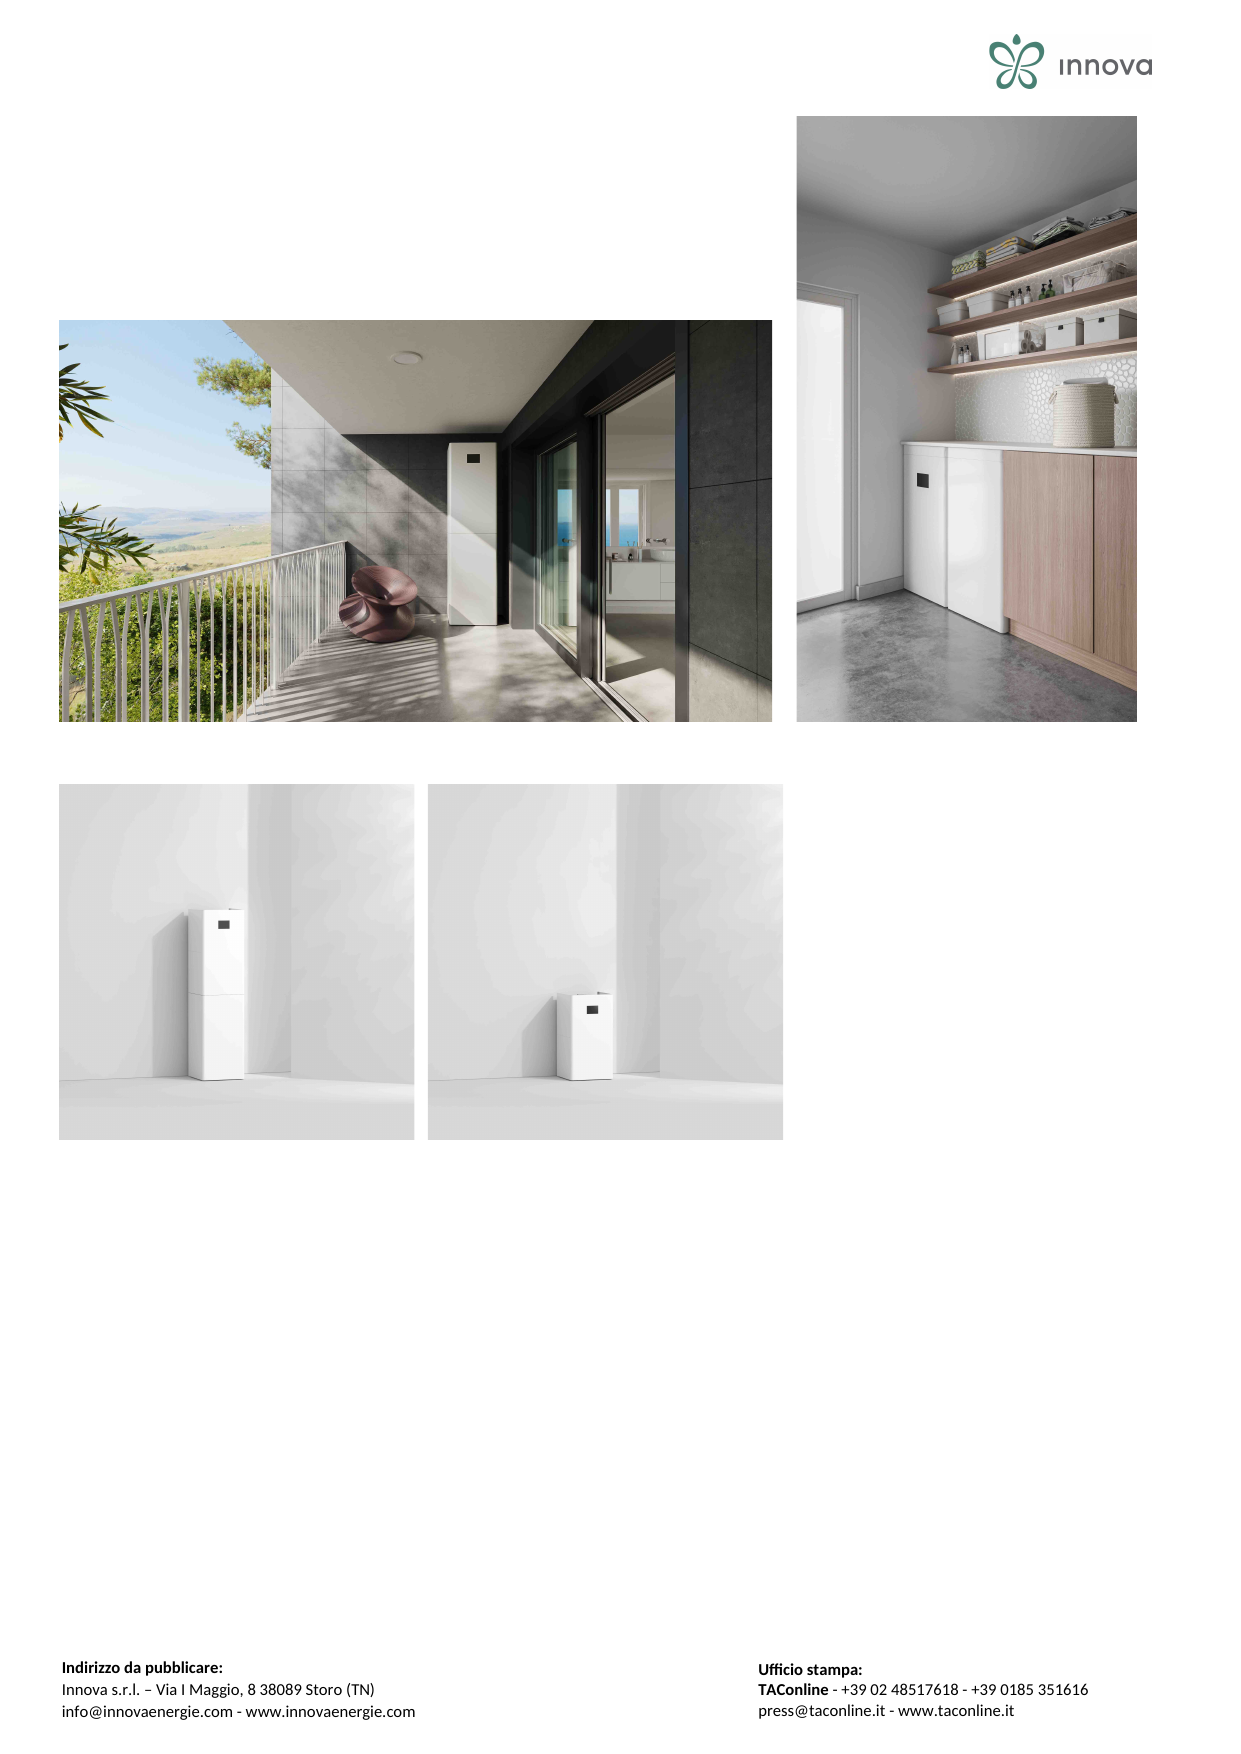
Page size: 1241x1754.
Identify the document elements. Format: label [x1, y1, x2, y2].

picture [59, 784, 415, 1140]
picture [427, 784, 784, 1140]
picture [796, 116, 1137, 722]
picture [989, 34, 1152, 89]
picture [59, 320, 773, 722]
